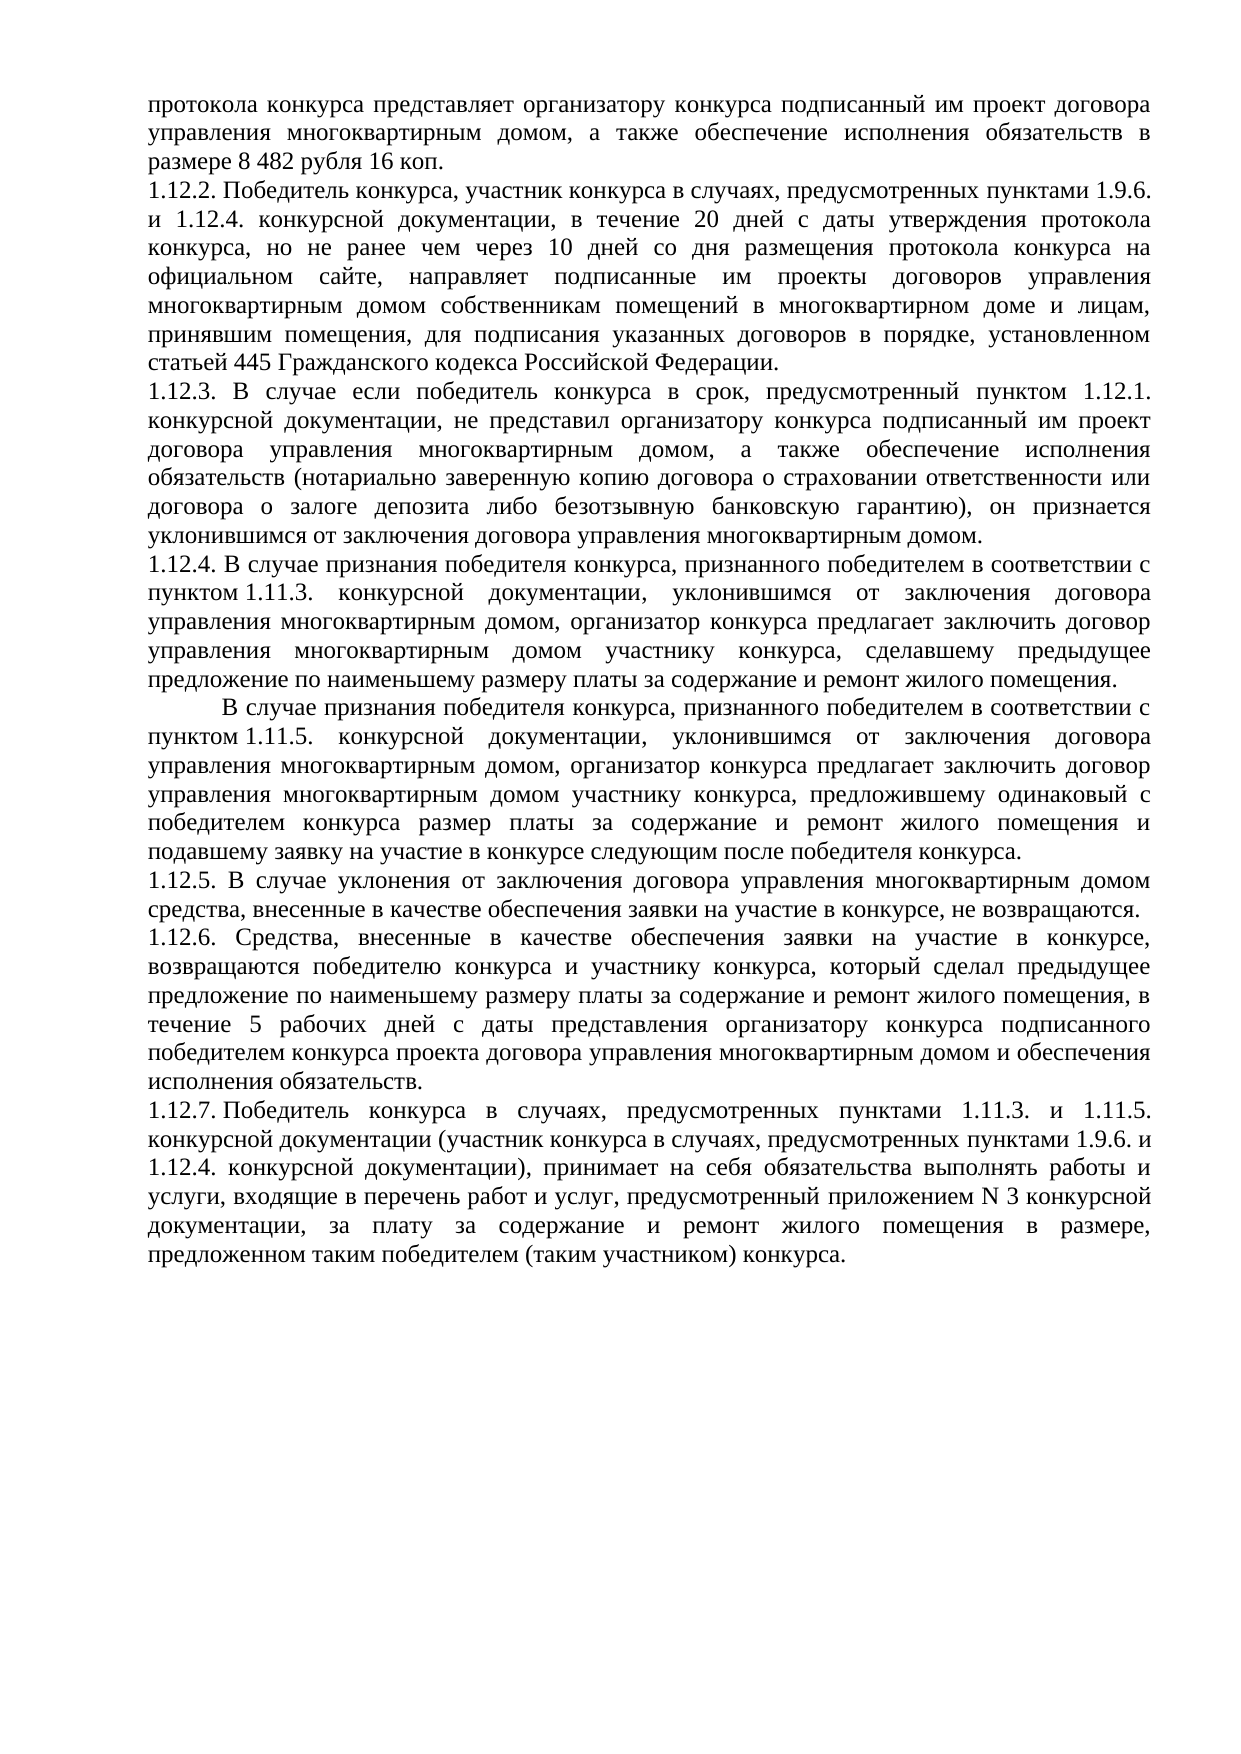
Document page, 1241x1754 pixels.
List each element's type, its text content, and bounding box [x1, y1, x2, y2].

text В случае признания победителя конкурса, признанного победителем в соответствии с пунктом 1.11.5. конкурсной документации, уклонившимся от заключения договора управления многоквартирным домом, организатор конкурса предлагает заключить договор управления многоквартирным домом участнику конкурса, предложившему одинаковый с победителем конкурса размер платы за содержание и ремонт жилого помещения и подавшему заявку на участие в конкурсе следующим после победителя конкурса. [148, 692, 1152, 865]
text 1.12.6. Средства, внесенные в качестве обеспечения заявки на участие в конкурсе, возвращаются победителю конкурса и участнику конкурса, который сделал предыдущее предложение по наименьшему размеру платы за содержание и ремонт жилого помещения, в течение 5 рабочих дней с даты представления организатору конкурса подписанного победителем конкурса проекта договора управления многоквартирным домом и обеспечения исполнения обязательств. [148, 922, 1152, 1095]
text 1.12.5. В случае уклонения от заключения договора управления многоквартирным домом средства, внесенные в качестве обеспечения заявки на участие в конкурсе, не возвращаются. [148, 865, 1152, 922]
text 1.12.3. В случае если победитель конкурса в срок, предусмотренный пунктом 1.12.1. конкурсной документации, не представил организатору конкурса подписанный им проект договора управления многоквартирным домом, а также обеспечение исполнения обязательств (нотариально заверенную копию договора о страховании ответственности или договора о залоге депозита либо безотзывную банковскую гарантию), он признается уклонившимся от заключения договора управления многоквартирным домом. [148, 376, 1152, 549]
text 1.12.7. Победитель конкурса в случаях, предусмотренных пунктами 1.11.3. и 1.11.5. конкурсной документации (участник конкурса в случаях, предусмотренных пунктами 1.9.6. и 1.12.4. конкурсной документации), принимает на себя обязательства выполнять работы и услуги, входящие в перечень работ и услуг, предусмотренный приложением N 3 конкурсной документации, за плату за содержание и ремонт жилого помещения в размере, предложенном таким победителем (таким участником) конкурса. [148, 1095, 1152, 1267]
text 1.12.2. Победитель конкурса, участник конкурса в случаях, предусмотренных пунктами 1.9.6. и 1.12.4. конкурсной документации, в течение 20 дней с даты утверждения протокола конкурса, но не ранее чем через 10 дней со дня размещения протокола конкурса на официальном сайте, направляет подписанные им проекты договоров управления многоквартирным домом собственникам помещений в многоквартирном доме и лицам, принявшим помещения, для подписания указанных договоров в порядке, установленном статьей 445 Гражданского кодекса Российской Федерации. [148, 175, 1152, 376]
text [148, 89, 1152, 175]
text 1.12.4. В случае признания победителя конкурса, признанного победителем в соответствии с пунктом 1.11.3. конкурсной документации, уклонившимся от заключения договора управления многоквартирным домом, организатор конкурса предлагает заключить договор управления многоквартирным домом участнику конкурса, сделавшему предыдущее предложение по наименьшему размеру платы за содержание и ремонт жилого помещения. [148, 549, 1152, 692]
